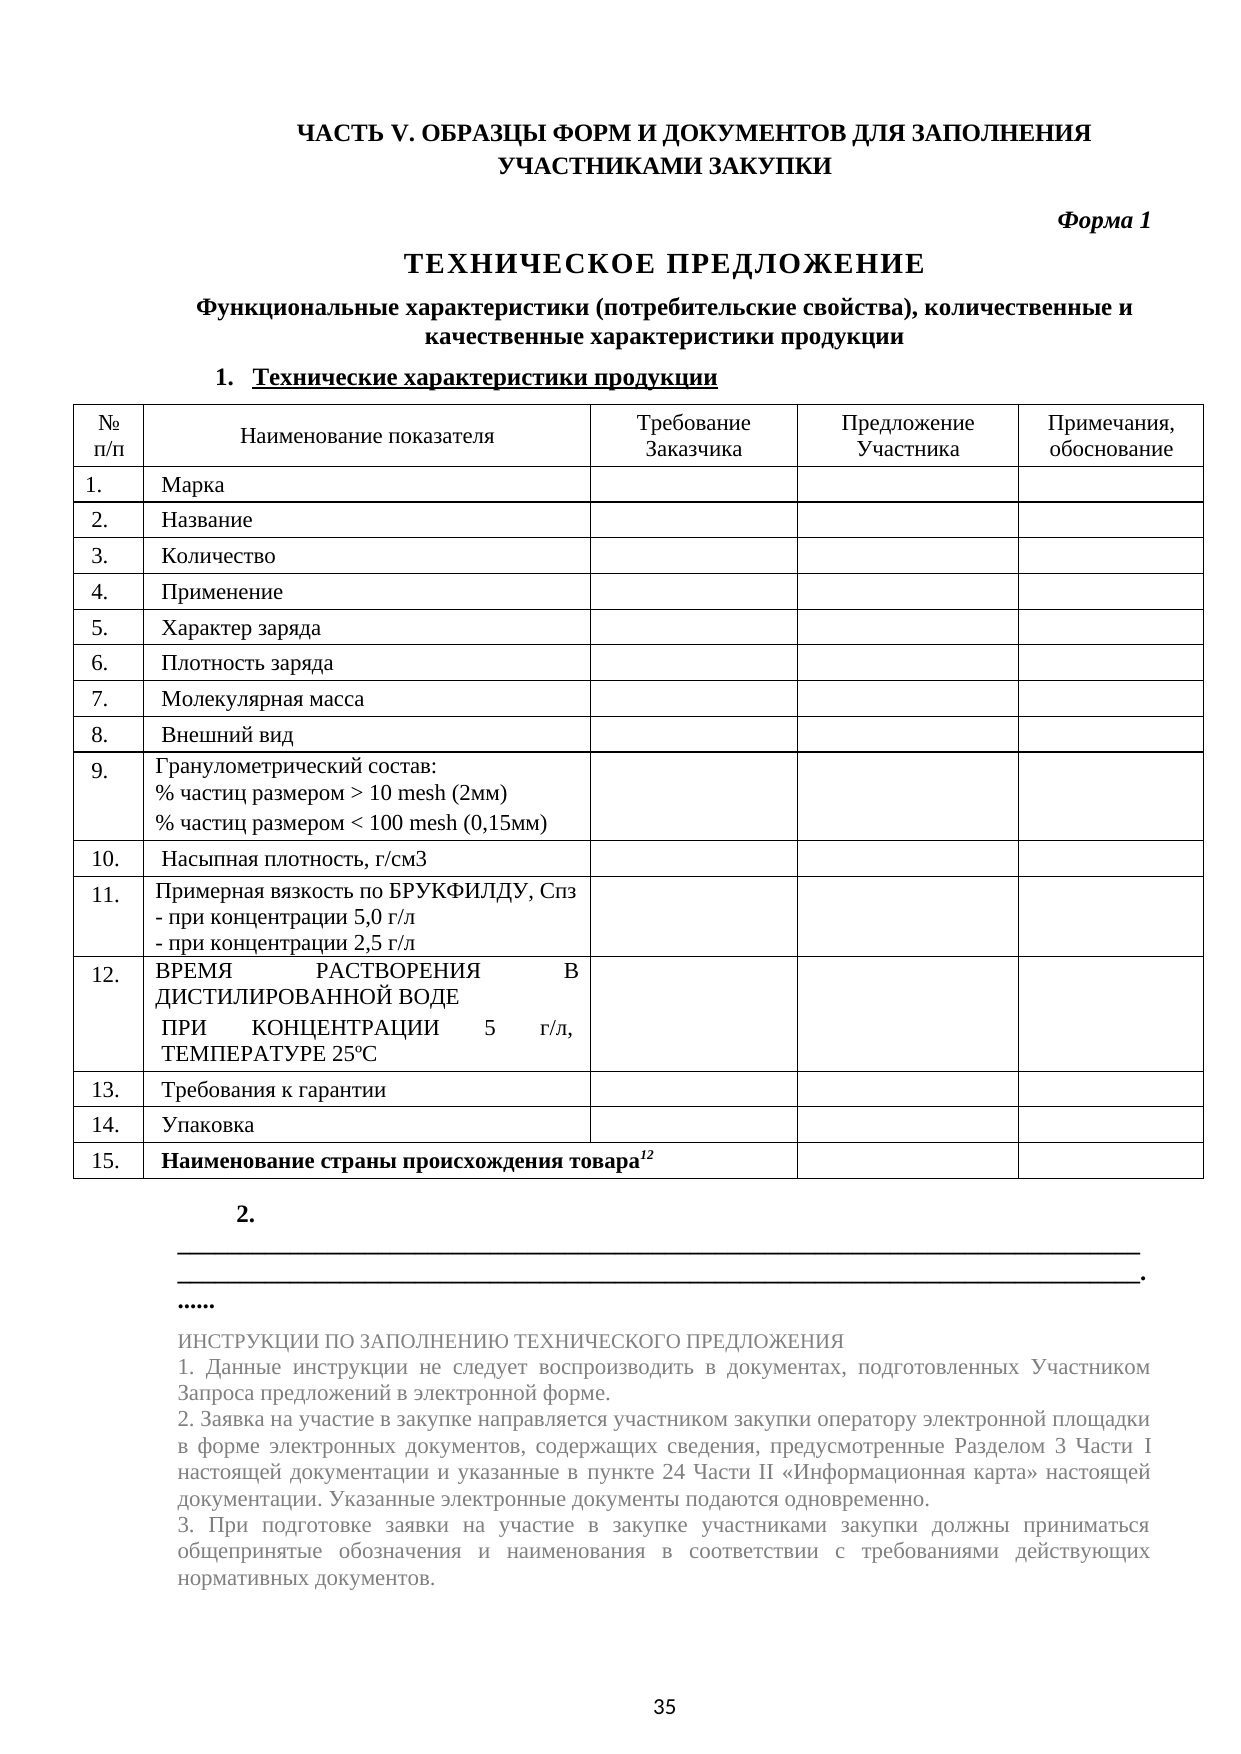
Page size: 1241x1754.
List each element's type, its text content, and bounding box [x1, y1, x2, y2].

table_header № п/п [74, 405, 143, 466]
table_cell [798, 957, 1018, 1071]
table_cell [591, 877, 797, 956]
table_cell [591, 503, 797, 537]
table_cell [798, 681, 1018, 716]
table_cell 12. [74, 957, 143, 1071]
table_cell Плотность заряда [144, 645, 590, 680]
table_cell 13. [74, 1072, 143, 1106]
table_cell 10. [74, 841, 143, 876]
table_cell 5. [74, 610, 143, 644]
table_cell [591, 1107, 797, 1142]
list Технические характеристики продукции [215, 362, 1152, 391]
table_cell [1019, 753, 1203, 840]
table_cell [1019, 1143, 1203, 1178]
table_cell [591, 753, 797, 840]
table_cell 6. [74, 645, 143, 680]
text Форма 1 [177, 205, 1152, 234]
table_cell [1019, 1072, 1203, 1106]
table_cell [798, 574, 1018, 608]
table_cell [798, 538, 1018, 573]
table_cell 15. [74, 1143, 143, 1178]
table_cell [591, 1072, 797, 1106]
table_cell [591, 467, 797, 501]
table_cell 14. [74, 1107, 143, 1142]
table_cell [1019, 957, 1203, 1071]
table_cell [591, 645, 797, 680]
text Функциональные характеристики (потребительские свойства), количественные и качественные характеристики продукции [177, 292, 1152, 350]
table_cell [591, 681, 797, 716]
table_cell Применение [144, 574, 590, 608]
table_cell [1019, 503, 1203, 537]
table_header Предложение Участника [798, 405, 1018, 466]
table_cell [1019, 841, 1203, 876]
table_cell [1019, 681, 1203, 716]
table_cell 11. [74, 877, 143, 956]
text 2. __________________________________________________________________________________________________________________________________________________________....... [177, 1199, 1152, 1314]
text ИНСТРУКЦИИ ПО ЗАПОЛНЕНИЮ ТЕХНИЧЕСКОГО ПРЕДЛОЖЕНИЯ [177, 1329, 1152, 1353]
table_header Наименование показателя [144, 405, 590, 466]
table_cell 2. [74, 503, 143, 537]
text Техническое предложение [177, 246, 1152, 280]
table_cell [798, 1107, 1018, 1142]
table_cell Гранулометрический состав: % частиц размером > 10 mesh (2мм) % частиц размером < 100 mesh (0,15мм) [144, 753, 590, 840]
table_cell [798, 1072, 1018, 1106]
table_cell [798, 753, 1018, 840]
table_cell Количество [144, 538, 590, 573]
table_cell [591, 957, 797, 1071]
table_cell [798, 841, 1018, 876]
table_cell [798, 467, 1018, 501]
table_cell [591, 841, 797, 876]
table_header Требование Заказчика [591, 405, 797, 466]
table_cell Внешний вид [144, 717, 590, 751]
table_cell [798, 1143, 1018, 1178]
table_cell [74, 467, 143, 501]
table_cell [798, 610, 1018, 644]
table_cell [1019, 610, 1203, 644]
table_cell [591, 538, 797, 573]
table_cell [591, 610, 797, 644]
table_cell Насыпная плотность, г/см3 [144, 841, 590, 876]
table_cell Примерная вязкость по БРУКФИЛДУ, Спз - при концентрации 5,0 г/л - при концентрации 2,5 г/л [144, 877, 590, 956]
text 1. Данные инструкции не следует воспроизводить в документах, подготовленных Участником Запроса предложений в электронной форме. [177, 1353, 1152, 1406]
text 2. Заявка на участие в закупке направляется участником закупки оператору электронной площадки в форме электронных документов, содержащих сведения, предусмотренные Разделом 3 Части I настоящей документации и указанные в пункте 24 Части II «Информационная карта» настоящей документации. Указанные электронные документы подаются одновременно. [177, 1406, 1152, 1511]
table_cell [1019, 645, 1203, 680]
table_cell [1019, 1107, 1203, 1142]
text 3. При подготовке заявки на участие в закупке участниками закупки должны приниматься общепринятые обозначения и наименования в соответствии с требованиями действующих нормативных документов. [177, 1511, 1152, 1590]
table_cell [1019, 538, 1203, 573]
table_cell Упаковка [144, 1107, 590, 1142]
table_cell [798, 503, 1018, 537]
table_cell ВРЕМЯ РАСТВОРЕНИЯ В ДИСТИЛИРОВАННОЙ ВОДЕ ПРИ КОНЦЕНТРАЦИИ 5 г/л, ТЕМПЕРАТУРЕ 25ºС [144, 957, 590, 1071]
table_cell 7. [74, 681, 143, 716]
table_cell Молекулярная масса [144, 681, 590, 716]
table_cell 4. [74, 574, 143, 608]
table_cell Характер заряда [144, 610, 590, 644]
table_cell Требования к гарантии [144, 1072, 590, 1106]
text ЧАСТЬ V. ОБРАЗЦЫ ФОРМ И ДОКУМЕНТОВ ДЛЯ ЗАПОЛНЕНИЯ УЧАСТНИКАМИ ЗАКУПКИ [177, 118, 1152, 180]
table_cell [1019, 574, 1203, 608]
table_cell [591, 574, 797, 608]
table_header Примечания, обоснование [1019, 405, 1203, 466]
table_cell [591, 717, 797, 751]
table_cell Наименование страны происхождения товара12 [144, 1143, 797, 1178]
table_cell Название [144, 503, 590, 537]
table_cell 9. [74, 753, 143, 840]
table_cell [1019, 467, 1203, 501]
table_cell [798, 645, 1018, 680]
table_cell [798, 717, 1018, 751]
table_cell [798, 877, 1018, 956]
table_cell [1019, 717, 1203, 751]
table_cell 3. [74, 538, 143, 573]
table_cell Марка [144, 467, 590, 501]
table_cell [1019, 877, 1203, 956]
table_cell 8. [74, 717, 143, 751]
